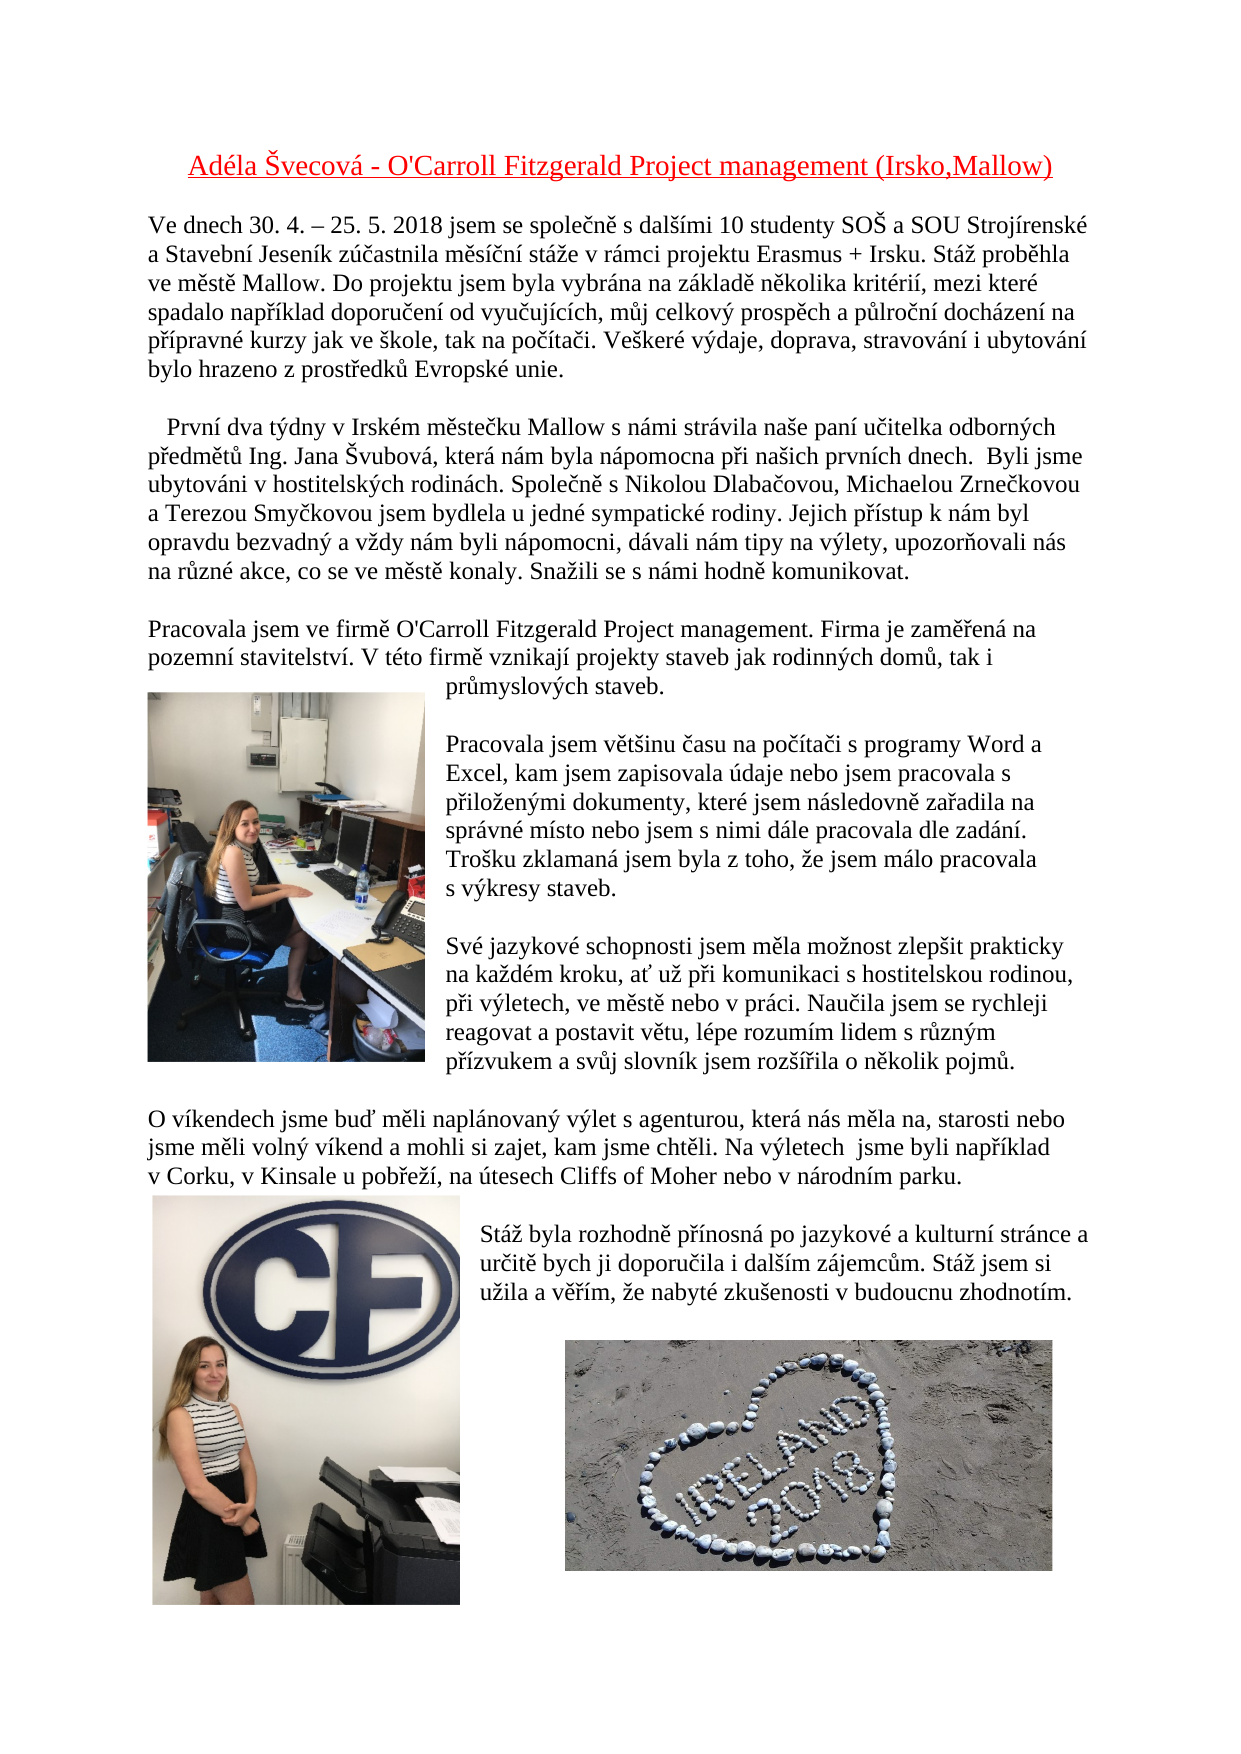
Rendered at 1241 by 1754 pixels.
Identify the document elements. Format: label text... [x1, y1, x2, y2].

text Adéla Švecová - O'Carroll Fitzgerald Project management (Irsko,Mallow) [148, 148, 1093, 181]
text Pracovala jsem většinu času na počítači s programy Word a Excel, kam jsem zapisovala údaje nebo jsem pracovala s přiloženými dokumenty, které jsem následovně zařadila na správné místo nebo jsem s nimi dále pracovala dle zadání. Trošku zklamaná jsem byla z toho, že jsem málo pracovala s výkresy staveb. [425, 729, 1093, 902]
picture [153, 1196, 460, 1604]
text Stáž byla rozhodně přínosná po jazykové a kulturní stránce a určitě bych ji doporučila i dalším zájemcům. Stáž jsem si užila a věřím, že nabyté zkušenosti v budoucnu zhodnotím. [460, 1219, 1093, 1305]
picture [565, 1340, 1053, 1571]
text Ve dnech 30. 4. – 25. 5. 2018 jsem se společně s dalšími 10 studenty SOŠ a SOU Strojírenské a Stavební Jeseník zúčastnila měsíční stáže v rámci projektu Erasmus + Irsku. Stáž proběhla ve městě Mallow. Do projektu jsem byla vybrána na základě několika kritérií, mezi které spadalo například doporučení od vyučujících, můj celkový prospěch a půlroční docházení na přípravné kurzy jak ve škole, tak na počítači. Veškeré výdaje, doprava, stravování i ubytování bylo hrazeno z prostředků Evropské unie. [148, 210, 1093, 383]
picture [148, 693, 425, 1061]
text Pracovala jsem ve firmě O'Carroll Fitzgerald Project management. Firma je zaměřená na pozemní stavitelství. V této firmě vznikají projekty staveb jak rodinných domů, tak i průmyslových staveb. [148, 614, 1093, 700]
text První dva týdny v Irském městečku Mallow s námi strávila naše paní učitelka odborných předmětů Ing. Jana Švubová, která nám byla nápomocna při našich prvních dnech. Byli jsme ubytováni v hostitelských rodinách. Společně s Nikolou Dlabačovou, Michaelou Zrnečkovou a Terezou Smyčkovou jsem bydlela u jedné sympatické rodiny. Jejich přístup k nám byl opravdu bezvadný a vždy nám byli nápomocni, dávali nám tipy na výlety, upozorňovali nás na různé akce, co se ve městě konaly. Snažili se s námi hodně komunikovat. [148, 412, 1093, 584]
text O víkendech jsme buď měli naplánovaný výlet s agenturou, která nás měla na, starosti nebo jsme měli volný víkend a mohli si zajet, kam jsme chtěli. Na výletech jsme byli například v Corku, v Kinsale u pobřeží, na útesech Cliffs of Moher nebo v národním parku. [148, 1104, 1093, 1190]
text Své jazykové schopnosti jsem měla možnost zlepšit prakticky na každém kroku, ať už při komunikaci s hostitelskou rodinou, při výletech, ve městě nebo v práci. Naučila jsem se rychleji reagovat a postavit větu, lépe rozumím lidem s různým přízvukem a svůj slovník jsem rozšířila o několik pojmů. [148, 931, 1093, 1074]
